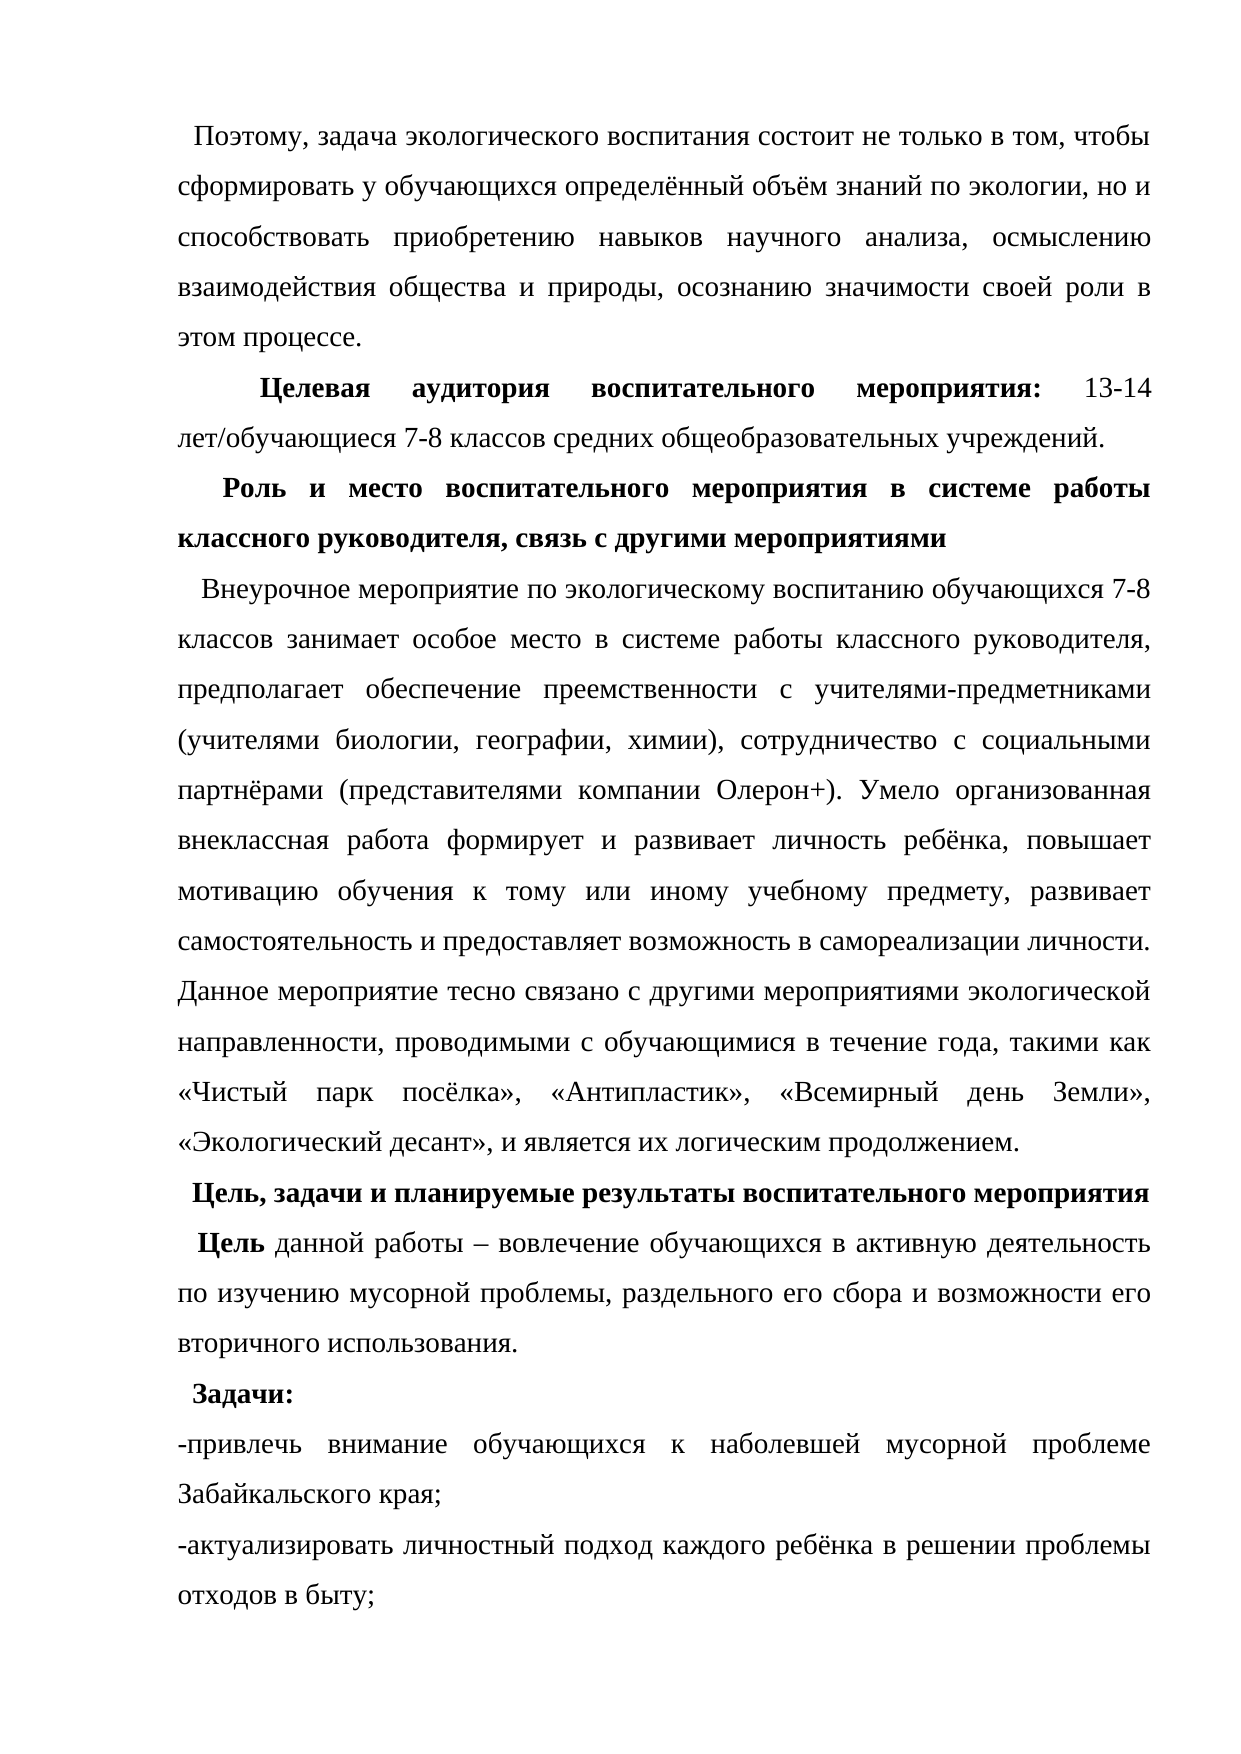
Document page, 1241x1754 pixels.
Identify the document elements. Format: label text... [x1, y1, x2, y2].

text Данное мероприятие тесно связано с другими мероприятиями экологической направленности, проводимыми с обучающимися в течение года, такими как «Чистый парк посёлка», «Антипластик», «Всемирный день Земли», «Экологический десант», и является их логическим продолжением. [177, 973, 1152, 1158]
text Поэтому, задача экологического воспитания состоит не только в том, чтобы сформировать у обучающихся определённый объём знаний по экологии, но и способствовать приобретению навыков научного анализа, осмыслению взаимодействия общества и природы, осознанию значимости своей роли в этом процессе. [177, 118, 1152, 353]
text Задачи: [177, 1376, 1152, 1409]
text Роль и место воспитательного мероприятия в системе работы классного руководителя, связь с другими мероприятиями [177, 470, 1152, 554]
text -привлечь внимание обучающихся к наболевшей мусорной проблеме Забайкальского края; [177, 1426, 1152, 1510]
text Цель, задачи и планируемые результаты воспитательного мероприятия [177, 1175, 1152, 1208]
text Целевая аудитория воспитательного мероприятия: 13-14 лет/обучающиеся 7-8 классов средних общеобразовательных учреждений. [177, 370, 1152, 453]
text Внеурочное мероприятие по экологическому воспитанию обучающихся 7-8 классов занимает особое место в системе работы классного руководителя, предполагает обеспечение преемственности с учителями-предметниками (учителями биологии, географии, химии), сотрудничество с социальными партнёрами (представителями компании Олерон+). Умело организованная внеклассная работа формирует и развивает личность ребёнка, повышает мотивацию обучения к тому или иному учебному предмету, развивает самостоятельность и предоставляет возможность в самореализации личности. [177, 571, 1152, 957]
text Цель данной работы – вовлечение обучающихся в активную деятельность по изучению мусорной проблемы, раздельного его сбора и возможности его вторичного использования. [177, 1225, 1152, 1359]
text -актуализировать личностный подход каждого ребёнка в решении проблемы отходов в быту; [177, 1527, 1152, 1611]
